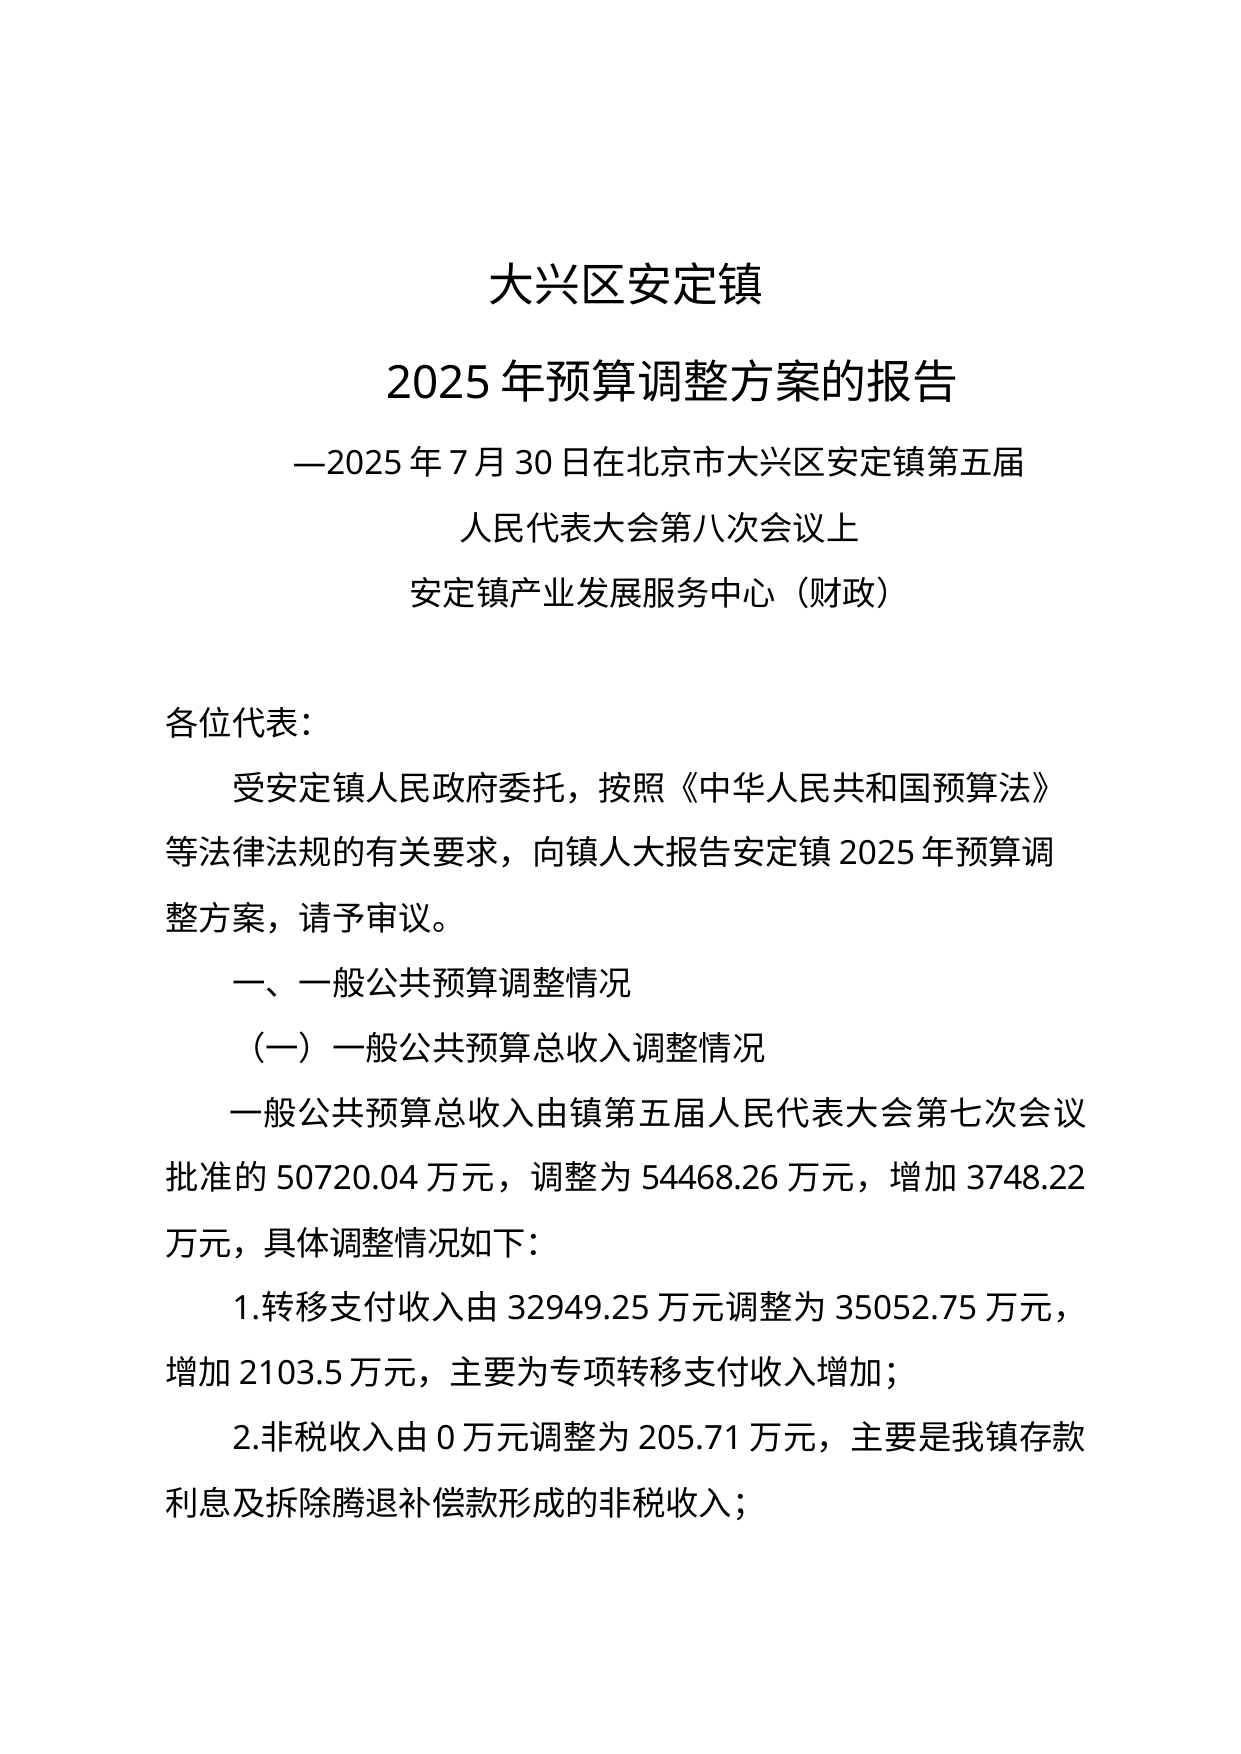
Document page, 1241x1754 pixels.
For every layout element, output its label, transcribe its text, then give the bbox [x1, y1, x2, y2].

text 人民代表大会第八次会议上 [165, 493, 1087, 558]
text 各位代表： [165, 688, 1087, 753]
text 一般公共预算总收入由镇第五届人民代表大会第七次会议批准的50720.04万元，调整为54468.26万元，增加3748.22万元，具体调整情况如下： [165, 1078, 1087, 1273]
text —2025年7月30日在北京市大兴区安定镇第五届 [165, 428, 1087, 493]
text 2025年预算调整方案的报告 [165, 330, 1087, 428]
text 一、一般公共预算调整情况 [165, 948, 1087, 1013]
text （一）一般公共预算总收入调整情况 [165, 1013, 1087, 1078]
list 2.非税收入由0万元调整为205.71万元，主要是我镇存款利息及拆除腾退补偿款形成的非税收入； [165, 1403, 1087, 1533]
list 1.转移支付收入由32949.25万元调整为35052.75万元，增加2103.5万元，主要为专项转移支付收入增加； [165, 1273, 1087, 1403]
text 大兴区安定镇 [165, 233, 1087, 330]
text 受安定镇人民政府委托，按照《中华人民共和国预算法》等法律法规的有关要求，向镇人大报告安定镇2025年预算调整方案，请予审议。 [165, 753, 1087, 948]
text 安定镇产业发展服务中心（财政） [165, 558, 1087, 623]
